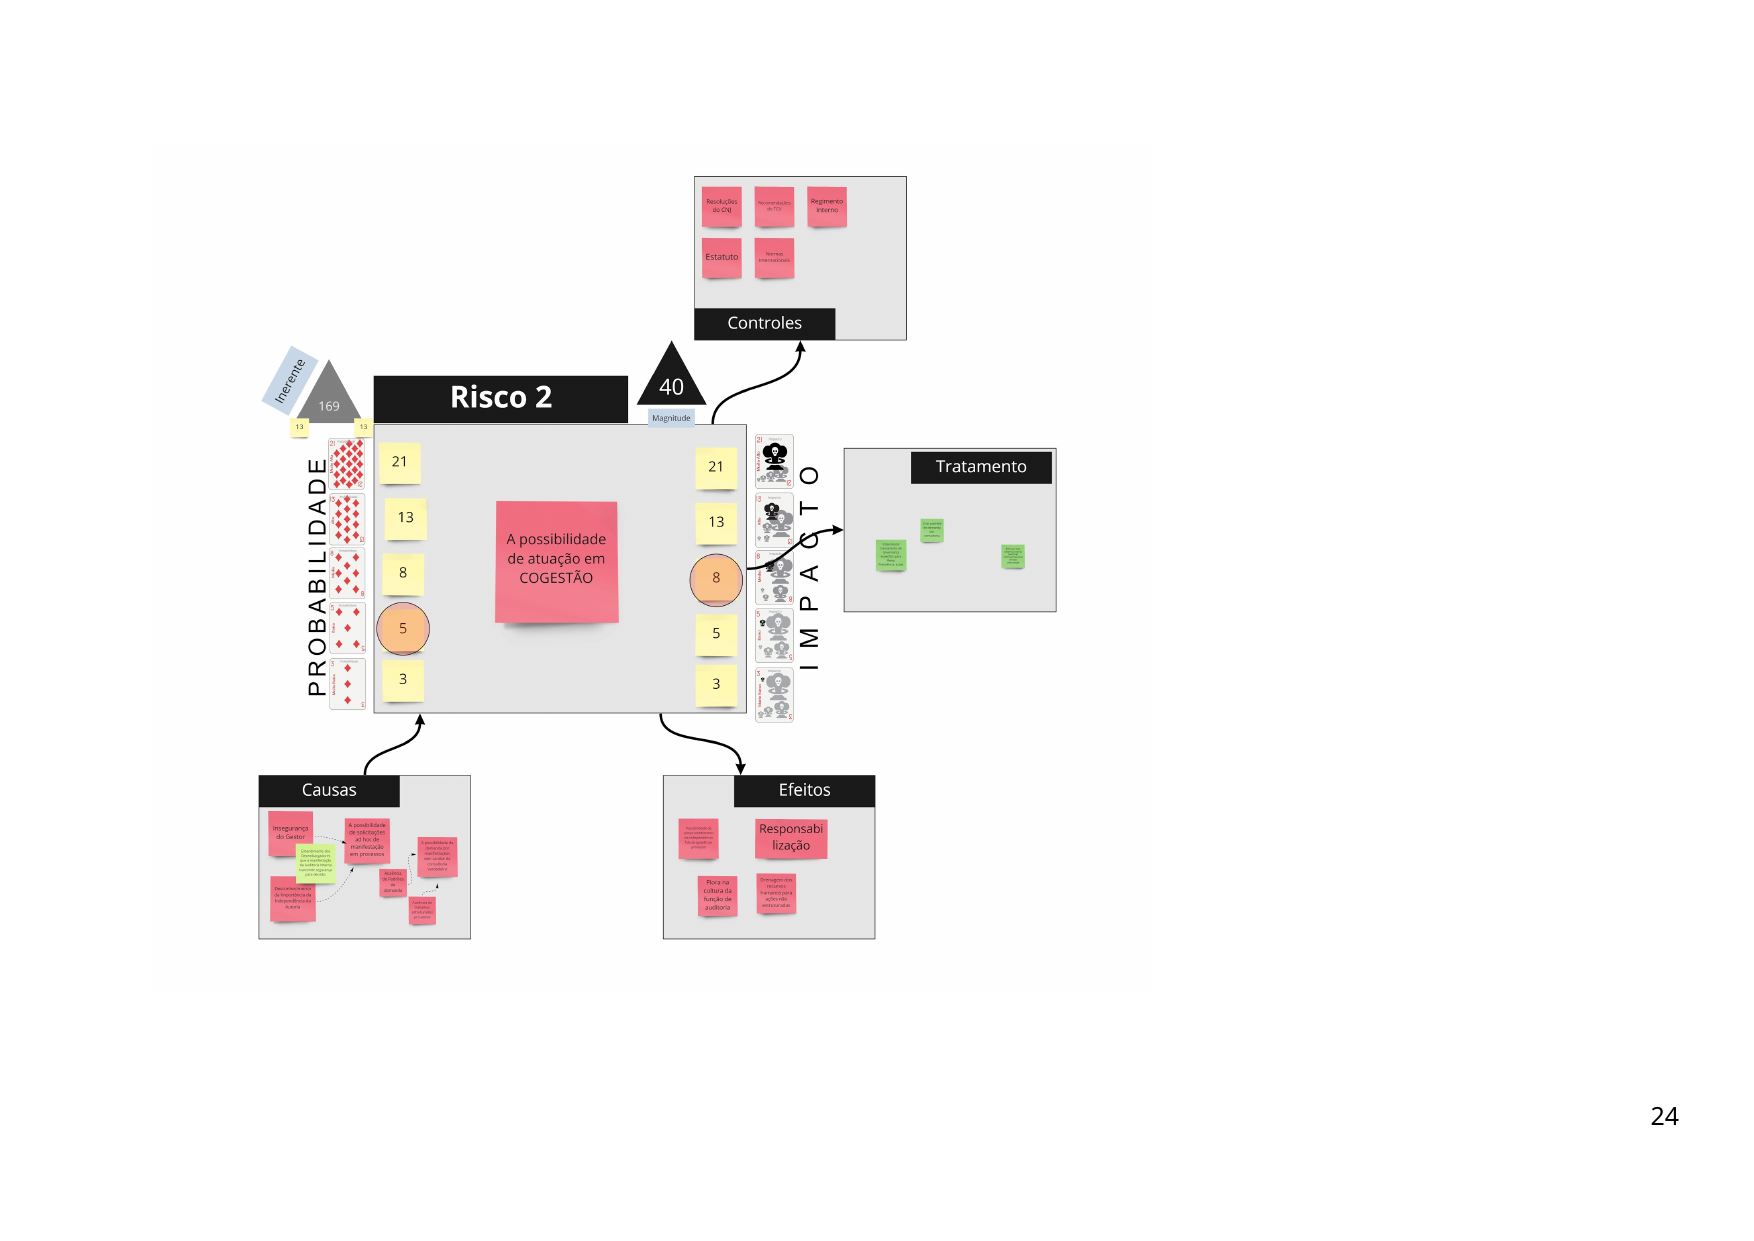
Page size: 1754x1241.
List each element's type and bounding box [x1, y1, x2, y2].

picture [150, 142, 1154, 992]
